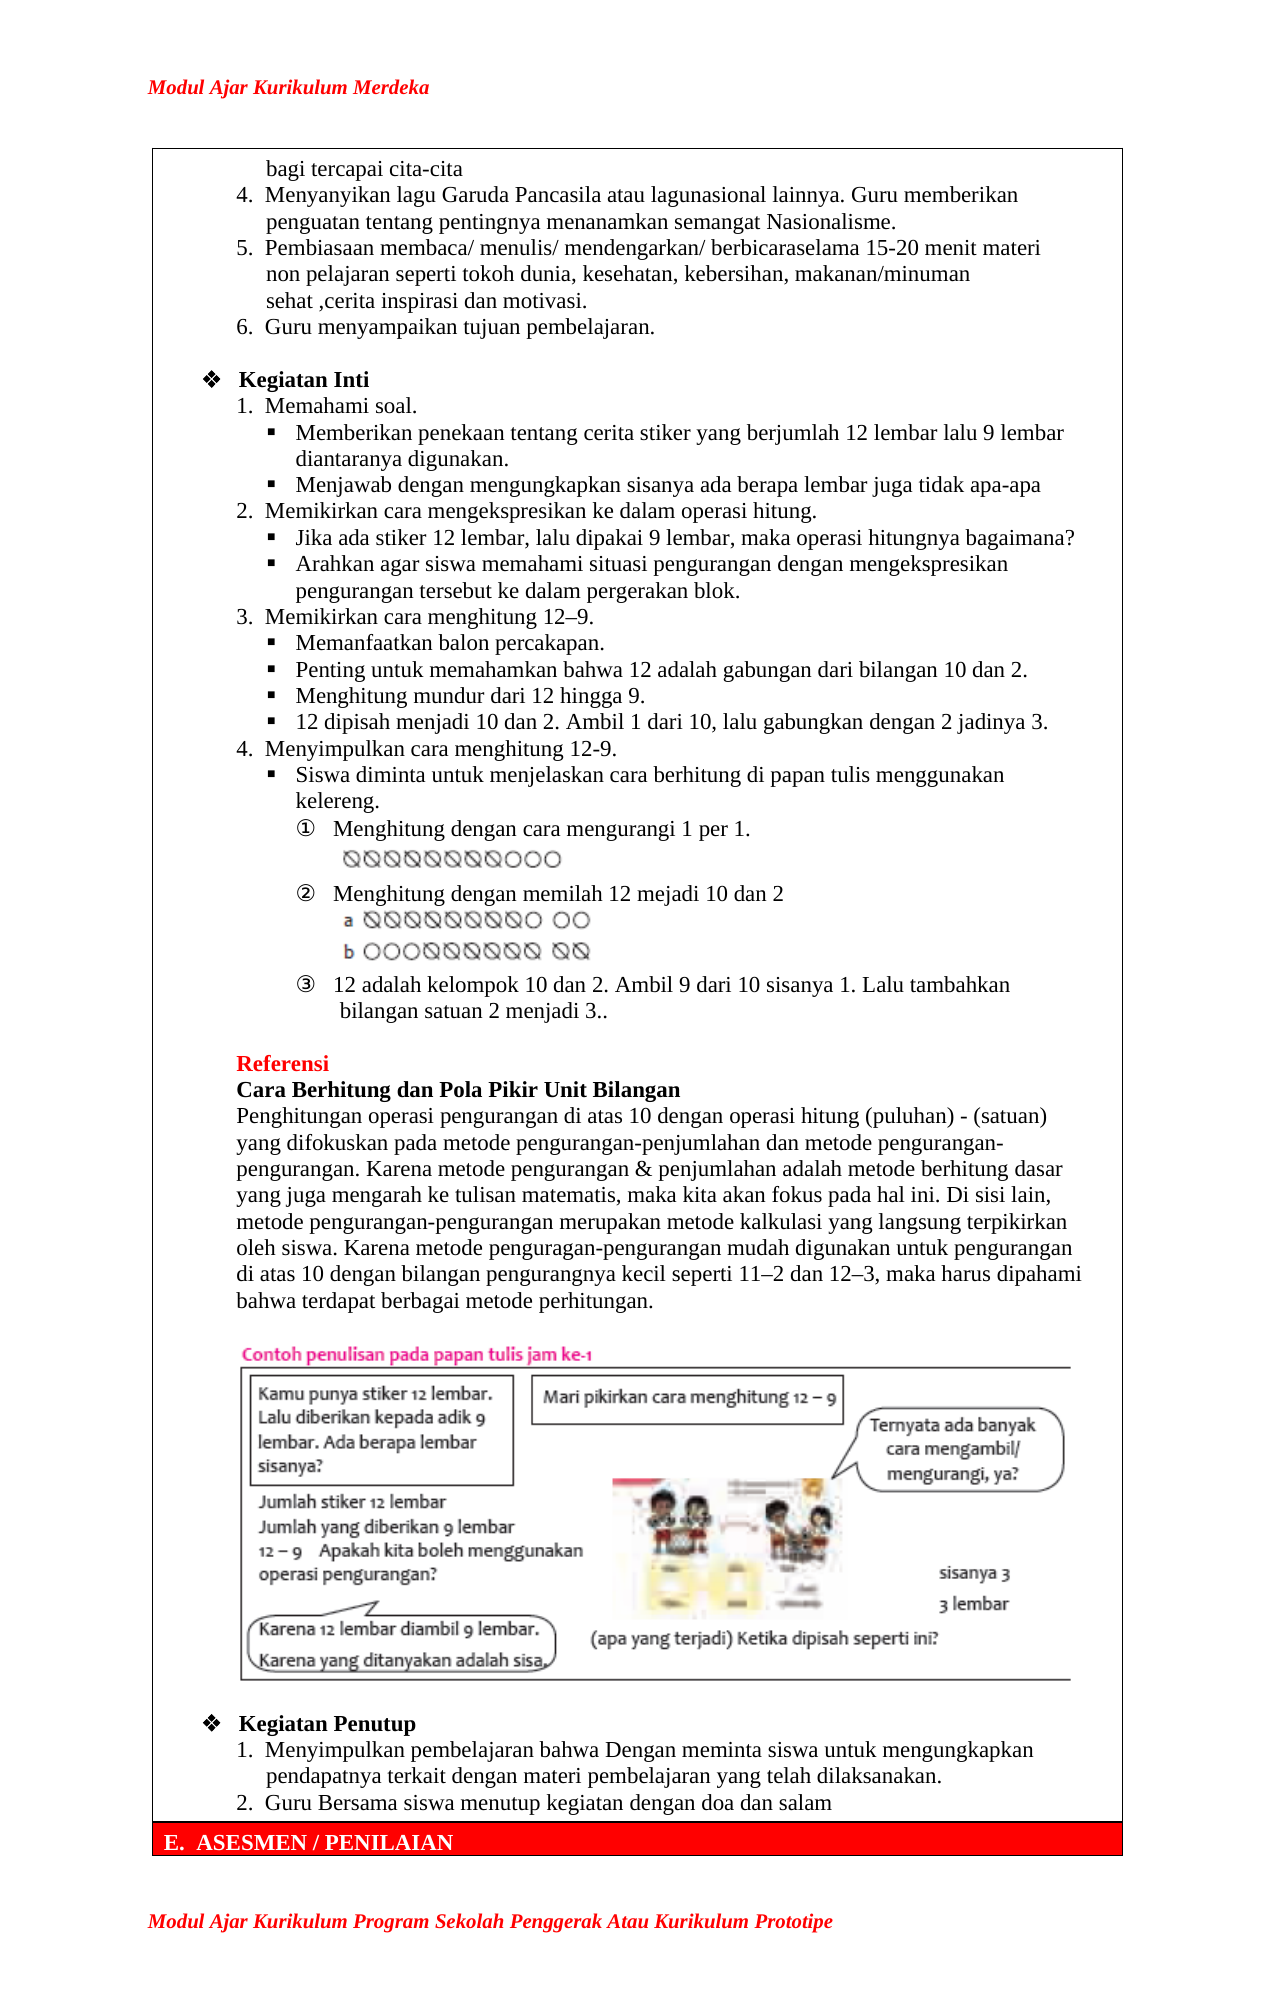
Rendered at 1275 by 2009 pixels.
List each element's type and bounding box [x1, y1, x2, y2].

table_cell [153, 1823, 1122, 1855]
picture [236, 1339, 1071, 1684]
picture [339, 906, 603, 970]
table_cell [153, 149, 1122, 1821]
picture [339, 841, 567, 879]
